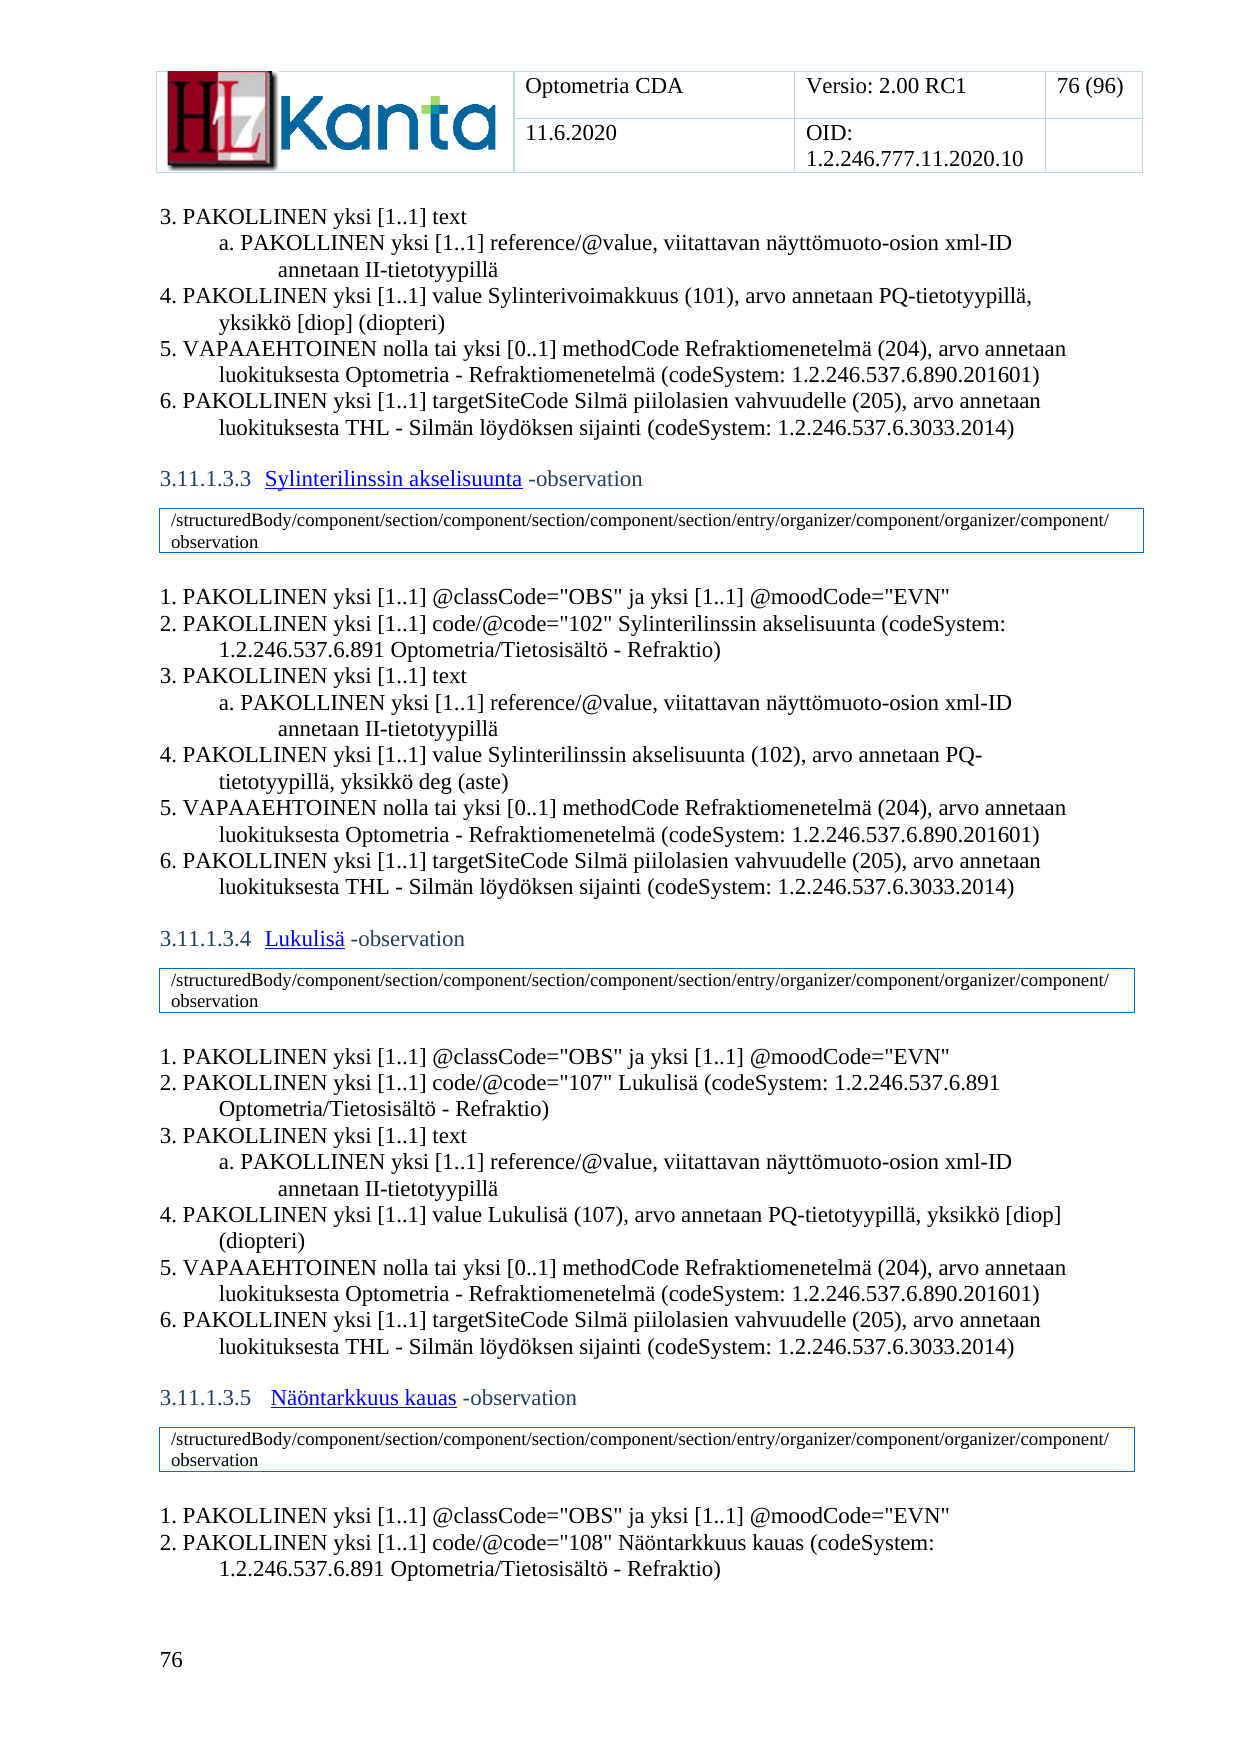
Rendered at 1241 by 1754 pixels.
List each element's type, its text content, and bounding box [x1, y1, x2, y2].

text 3. PAKOLLINEN yksi [1..1] text [159, 203, 1081, 229]
text a. PAKOLLINEN yksi [1..1] reference/@value, viitattavan näyttömuoto-osion xml-ID annetaan II-tietotyypillä [218, 1148, 1081, 1201]
picture [281, 96, 496, 150]
subtitle Lukulisä -observation [159, 925, 1081, 951]
subtitle Näöntarkkuus kauas -observation [159, 1384, 1081, 1410]
text 4. PAKOLLINEN yksi [1..1] value Sylinterilinssin akselisuunta (102), arvo annetaan PQ-tietotyypillä, yksikkö deg (aste) [159, 742, 1081, 794]
text 1. PAKOLLINEN yksi [1..1] @classCode="OBS" ja yksi [1..1] @moodCode="EVN" [159, 1502, 1081, 1528]
picture [167, 71, 279, 171]
text 2. PAKOLLINEN yksi [1..1] code/@code="108" Näöntarkkuus kauas (codeSystem: 1.2.246.537.6.891 Optometria/Tietosisältö - Refraktio) [159, 1528, 1081, 1581]
table_header /structuredBody/component/section/component/section/component/section/entry/organizer/component/organizer/component/observation [160, 1428, 1134, 1471]
text 2. PAKOLLINEN yksi [1..1] code/@code="102" Sylinterilinssin akselisuunta (codeSystem: 1.2.246.537.6.891 Optometria/Tietosisältö - Refraktio) [159, 610, 1081, 662]
text 3. PAKOLLINEN yksi [1..1] text [159, 662, 1081, 689]
table_header /structuredBody/component/section/component/section/component/section/entry/organizer/component/organizer/component/observation [160, 509, 1143, 552]
table_header /structuredBody/component/section/component/section/component/section/entry/organizer/component/organizer/component/observation [160, 969, 1134, 1012]
subtitle Sylinterilinssin akselisuunta -observation [159, 465, 1081, 492]
text 3. PAKOLLINEN yksi [1..1] text [159, 1122, 1081, 1148]
text 1. PAKOLLINEN yksi [1..1] @classCode="OBS" ja yksi [1..1] @moodCode="EVN" [159, 583, 1081, 610]
text a. PAKOLLINEN yksi [1..1] reference/@value, viitattavan näyttömuoto-osion xml-ID annetaan II-tietotyypillä [218, 229, 1081, 282]
text 4. PAKOLLINEN yksi [1..1] value Lukulisä (107), arvo annetaan PQ-tietotyypillä, yksikkö [diop] (diopteri) [159, 1201, 1081, 1254]
text a. PAKOLLINEN yksi [1..1] reference/@value, viitattavan näyttömuoto-osion xml-ID annetaan II-tietotyypillä [218, 689, 1081, 742]
text 4. PAKOLLINEN yksi [1..1] value Sylinterivoimakkuus (101), arvo annetaan PQ-tietotyypillä, yksikkö [diop] (diopteri) [159, 282, 1081, 335]
text 1. PAKOLLINEN yksi [1..1] @classCode="OBS" ja yksi [1..1] @moodCode="EVN" [159, 1043, 1081, 1069]
text 2. PAKOLLINEN yksi [1..1] code/@code="107" Lukulisä (codeSystem: 1.2.246.537.6.891 Optometria/Tietosisältö - Refraktio) [159, 1069, 1081, 1122]
